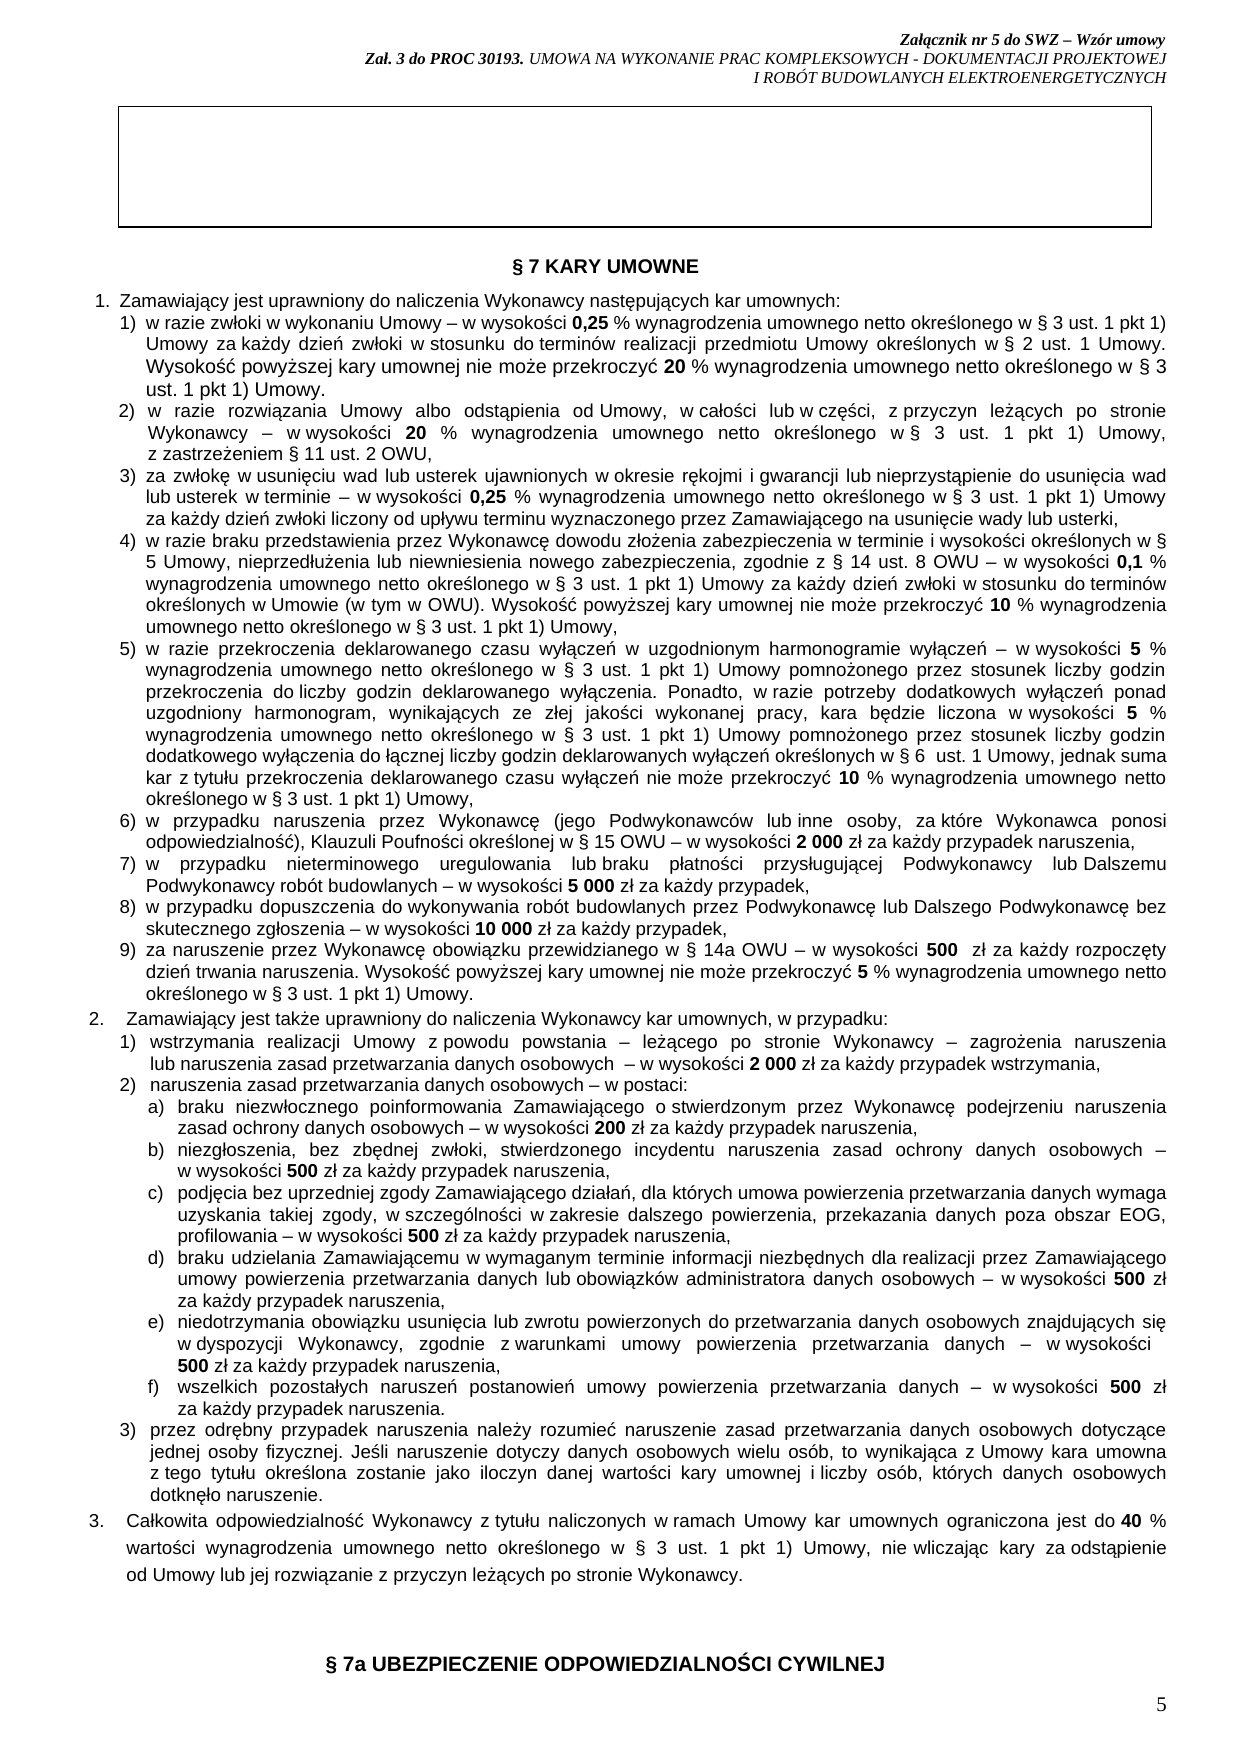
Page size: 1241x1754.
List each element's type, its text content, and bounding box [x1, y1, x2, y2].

list w przypadku nieterminowego uregulowania lub braku płatności przysługującej Podwykonawcy lub Dalszemu Podwykonawcy robót budowlanych – w wysokości 5 000 zł za każdy przypadek, [119, 853, 1167, 896]
list niedotrzymania obowiązku usunięcia lub zwrotu powierzonych do przetwarzania danych osobowych znajdujących się w dyspozycji Wykonawcy, zgodnie z warunkami umowy powierzenia przetwarzania danych – w wysokości 500 zł za każdy przypadek naruszenia, [148, 1311, 1167, 1376]
text § 7 KARY UMOWNE [44, 240, 1167, 277]
list wszelkich pozostałych naruszeń postanowień umowy powierzenia przetwarzania danych – w wysokości 500 zł za każdy przypadek naruszenia. [148, 1376, 1167, 1419]
list w razie rozwiązania Umowy albo odstąpienia od Umowy, w całości lub w części, z przyczyn leżących po stronie Wykonawcy – w wysokości 20 % wynagrodzenia umownego netto określonego w § 3 ust. 1 pkt 1) Umowy, z zastrzeżeniem § 11 ust. 2 OWU, [118, 400, 1167, 465]
list w przypadku dopuszczenia do wykonywania robót budowlanych przez Podwykonawcę lub Dalszego Podwykonawcę bez skutecznego zgłoszenia – w wysokości 10 000 zł za każdy przypadek, [119, 896, 1167, 939]
list w razie przekroczenia deklarowanego czasu wyłączeń w uzgodnionym harmonogramie wyłączeń – w wysokości 5 % wynagrodzenia umownego netto określonego w § 3 ust. 1 pkt 1) Umowy pomnożonego przez stosunek liczby godzin przekroczenia do liczby godzin deklarowanego wyłączenia. Ponadto, w razie potrzeby dodatkowych wyłączeń ponad uzgodniony harmonogram, wynikających ze złej jakości wykonanej pracy, kara będzie liczona w wysokości 5 % wynagrodzenia umownego netto określonego w § 3 ust. 1 pkt 1) Umowy pomnożonego przez stosunek liczby godzin dodatkowego wyłączenia do łącznej liczby godzin deklarowanych wyłączeń określonych w § 6 ust. 1 Umowy, jednak suma kar z tytułu przekroczenia deklarowanego czasu wyłączeń nie może przekroczyć 10 % wynagrodzenia umownego netto określonego w § 3 ust. 1 pkt 1) Umowy, [119, 637, 1167, 810]
list braku udzielania Zamawiającemu w wymaganym terminie informacji niezbędnych dla realizacji przez Zamawiającego umowy powierzenia przetwarzania danych lub obowiązków administratora danych osobowych – w wysokości 500 zł za każdy przypadek naruszenia, [148, 1247, 1167, 1311]
list naruszenia zasad przetwarzania danych osobowych – w postaci: [119, 1074, 1167, 1096]
list w razie zwłoki w wykonaniu Umowy – w wysokości 0,25 % wynagrodzenia umownego netto określonego w § 3 ust. 1 pkt 1) Umowy za każdy dzień zwłoki w stosunku do terminów realizacji przedmiotu Umowy określonych w § 2 ust. 1 Umowy. Wysokość powyższej kary umownej nie może przekroczyć 20 % wynagrodzenia umownego netto określonego w § 3 ust. 1 pkt 1) Umowy. [119, 312, 1167, 400]
list przez odrębny przypadek naruszenia należy rozumieć naruszenie zasad przetwarzania danych osobowych dotyczące jednej osoby fizycznej. Jeśli naruszenie dotyczy danych osobowych wielu osób, to wynikająca z Umowy kara umowna z tego tytułu określona zostanie jako iloczyn danej wartości kary umownej i liczby osób, których danych osobowych dotknęło naruszenie. [119, 1419, 1167, 1505]
list wstrzymania realizacji Umowy z powodu powstania – leżącego po stronie Wykonawcy – zagrożenia naruszenia lub naruszenia zasad przetwarzania danych osobowych – w wysokości 2 000 zł za każdy przypadek wstrzymania, [119, 1031, 1167, 1074]
text § 7a UBEZPIECZENIE ODPOWIEDZIALNOŚCI CYWILNEJ [44, 1639, 1167, 1676]
list za naruszenie przez Wykonawcę obowiązku przewidzianego w § 14a OWU – w wysokości 500 zł za każdy rozpoczęty dzień trwania naruszenia. Wysokość powyższej kary umownej nie może przekroczyć 5 % wynagrodzenia umownego netto określonego w § 3 ust. 1 pkt 1) Umowy. [119, 939, 1167, 1004]
list niezgłoszenia, bez zbędnej zwłoki, stwierdzonego incydentu naruszenia zasad ochrony danych osobowych – w wysokości 500 zł za każdy przypadek naruszenia, [148, 1139, 1167, 1182]
list braku niezwłocznego poinformowania Zamawiającego o stwierdzonym przez Wykonawcę podejrzeniu naruszenia zasad ochrony danych osobowych – w wysokości 200 zł za każdy przypadek naruszenia, [148, 1096, 1167, 1139]
list w przypadku naruszenia przez Wykonawcę (jego Podwykonawców lub inne osoby, za które Wykonawca ponosi odpowiedzialność), Klauzuli Poufności określonej w § 15 OWU – w wysokości 2 000 zł za każdy przypadek naruszenia, [119, 810, 1167, 853]
table_header [119, 107, 1151, 226]
text Zamawiający jest także uprawniony do naliczenia Wykonawcy kar umownych, w przypadku: [89, 1004, 1167, 1031]
list Zamawiający jest uprawniony do naliczenia Wykonawcy następujących kar umownych: [94, 290, 1167, 312]
text Całkowita odpowiedzialność Wykonawcy z tytułu naliczonych w ramach Umowy kar umownych ograniczona jest do 40 % wartości wynagrodzenia umownego netto określonego w § 3 ust. 1 pkt 1) Umowy, nie wliczając kary za odstąpienie od Umowy lub jej rozwiązanie z przyczyn leżących po stronie Wykonawcy. [89, 1505, 1167, 1587]
list w razie braku przedstawienia przez Wykonawcę dowodu złożenia zabezpieczenia w terminie i wysokości określonych w § 5 Umowy, nieprzedłużenia lub niewniesienia nowego zabezpieczenia, zgodnie z § 14 ust. 8 OWU – w wysokości 0,1 % wynagrodzenia umownego netto określonego w § 3 ust. 1 pkt 1) Umowy za każdy dzień zwłoki w stosunku do terminów określonych w Umowie (w tym w OWU). Wysokość powyższej kary umownej nie może przekroczyć 10 % wynagrodzenia umownego netto określonego w § 3 ust. 1 pkt 1) Umowy, [119, 529, 1167, 637]
list podjęcia bez uprzedniej zgody Zamawiającego działań, dla których umowa powierzenia przetwarzania danych wymaga uzyskania takiej zgody, w szczególności w zakresie dalszego powierzenia, przekazania danych poza obszar EOG, profilowania – w wysokości 500 zł za każdy przypadek naruszenia, [148, 1182, 1167, 1247]
list za zwłokę w usunięciu wad lub usterek ujawnionych w okresie rękojmi i gwarancji lub nieprzystąpienie do usunięcia wad lub usterek w terminie – w wysokości 0,25 % wynagrodzenia umownego netto określonego w § 3 ust. 1 pkt 1) Umowy za każdy dzień zwłoki liczony od upływu terminu wyznaczonego przez Zamawiającego na usunięcie wady lub usterki, [119, 465, 1167, 529]
